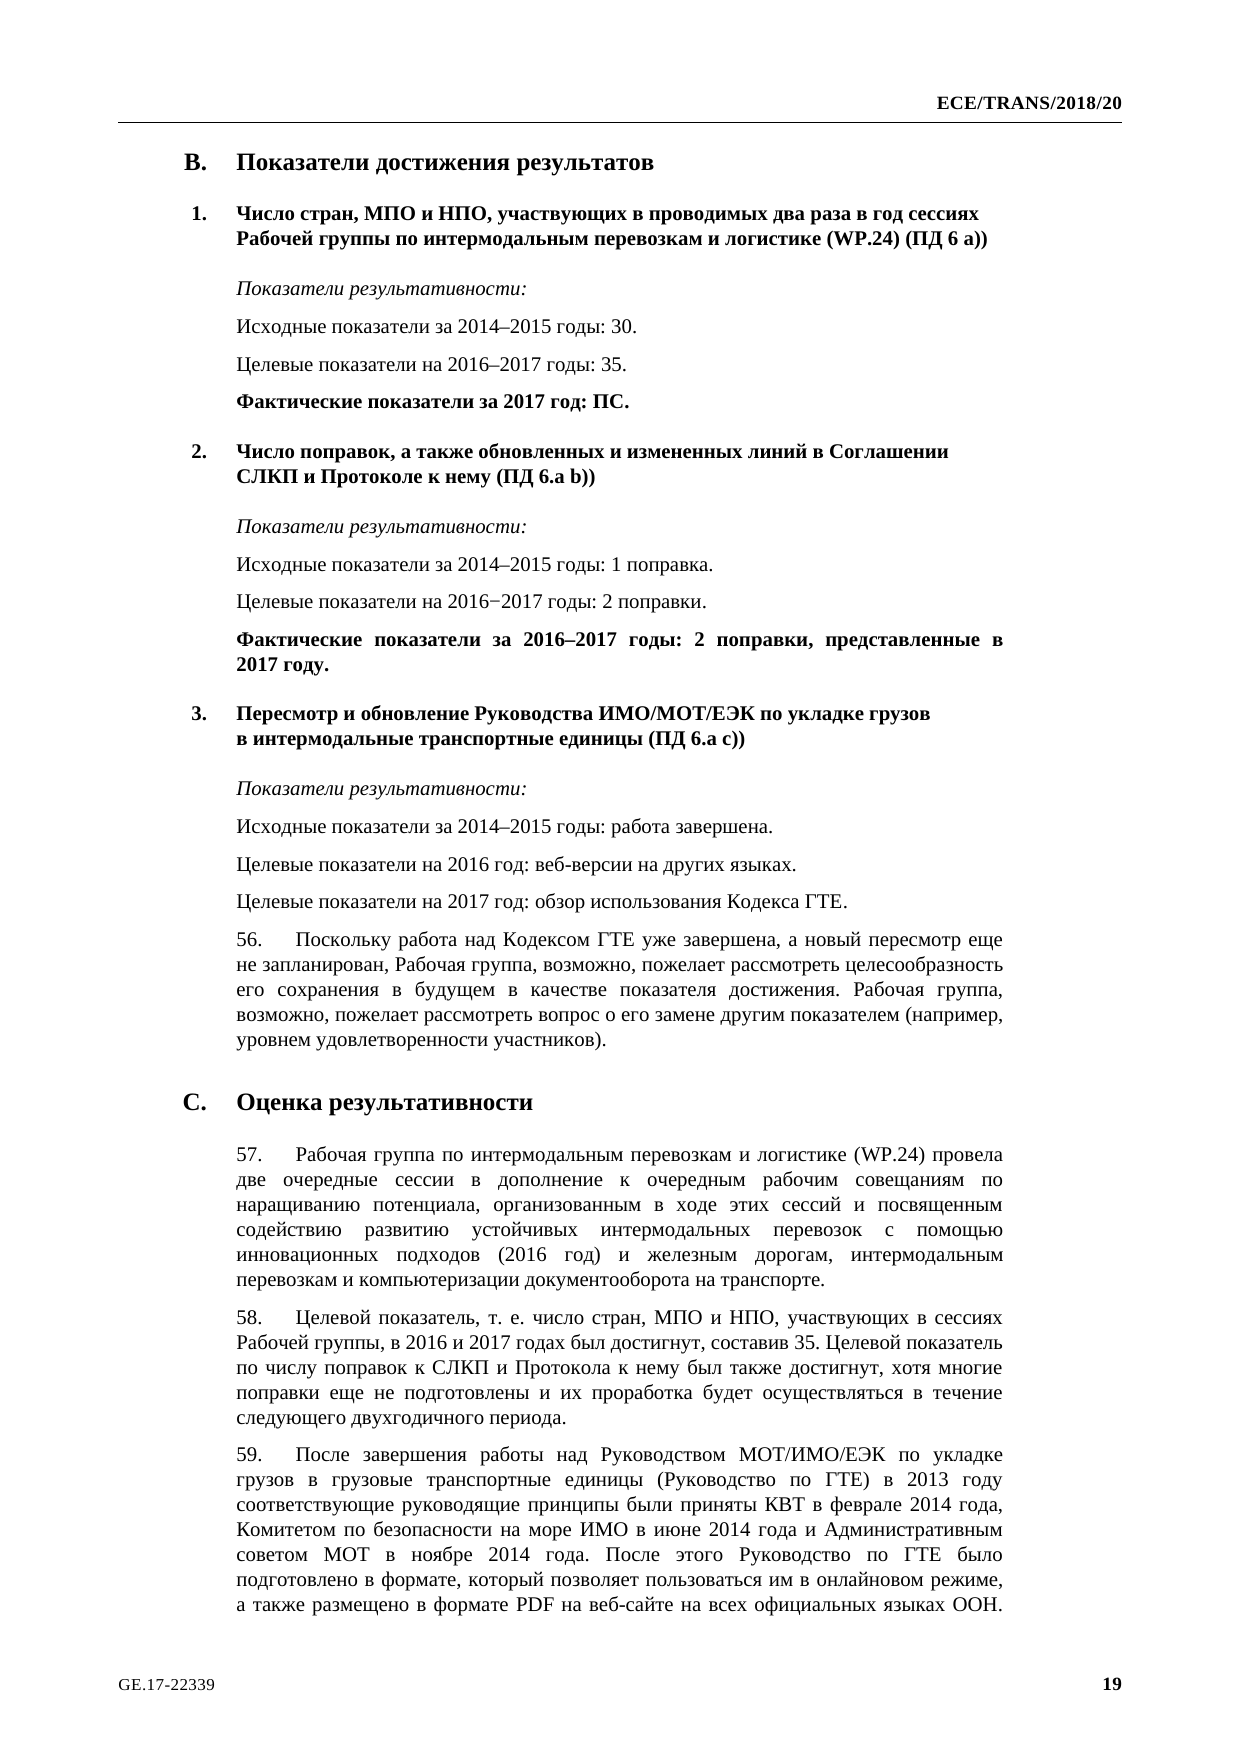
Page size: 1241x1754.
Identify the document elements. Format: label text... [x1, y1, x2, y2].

text Показатели результативности: [118, 776, 1004, 801]
text Целевые показатели на 2016–2017 годы: 35. [236, 351, 1004, 376]
text 3. Пересмотр и обновление Руководства ИМО/МОТ/ЕЭК по укладке грузов в интермодальные транспортные единицы (ПД 6.a c)) [118, 701, 1004, 751]
text 57. Рабочая группа по интермодальным перевозкам и логистике (WP.24) провела две очередные сессии в дополнение к очередным рабочим совещаниям по наращиванию потенциала, организованным в ходе этих сессий и посвященным содействию развитию устойчивых интермодальных перевозок с помощью инновационных подходов (2016 год) и железным дорогам, интермодальным перевозкам и компьютеризации документооборота на транспорте. [236, 1141, 1004, 1291]
text Показатели результативности: [118, 513, 1004, 538]
text Целевые показатели на 2016−2017 годы: 2 поправки. [236, 588, 1004, 613]
text Исходные показатели за 2014–2015 годы: работа завершена. [236, 813, 1004, 838]
text Показатели результативности: [118, 276, 1004, 301]
text 2. Число поправок, а также обновленных и измененных линий в Соглашении СЛКП и Протоколе к нему (ПД 6.a b)) [118, 438, 1004, 488]
text Исходные показатели за 2014–2015 годы: 30. [236, 313, 1004, 338]
text Фактические показатели за 2016–2017 годы: 2 поправки, представленные в 2017 году. [236, 626, 1004, 676]
text Целевые показатели на 2016 год: веб-версии на других языках. [236, 851, 1004, 876]
text 58. Целевой показатель, т. е. число стран, МПО и НПО, участвующих в сессиях Рабочей группы, в 2016 и 2017 годах был достигнут, составив 35. Целевой показатель по числу поправок к СЛКП и Протокола к нему был также достигнут, хотя многие поправки еще не подготовлены и их проработка будет осуществляться в течение следующего двухгодичного периода. [236, 1304, 1004, 1429]
text 56. Поскольку работа над Кодексом ГТЕ уже завершена, а новый пересмотр еще не запланирован, Рабочая группа, возможно, пожелает рассмотреть целесообразность его сохранения в будущем в качестве показателя достижения. Рабочая группа, возможно, пожелает рассмотреть вопрос о его замене другим показателем (например, уровнем удовлетворенности участников). [236, 926, 1004, 1051]
text Фактические показатели за 2017 год: ПС. [236, 388, 1004, 413]
text Целевые показатели на 2017 год: обзор использования Кодекса ГТЕ. [236, 888, 1004, 913]
text Исходные показатели за 2014–2015 годы: 1 поправка. [236, 551, 1004, 576]
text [236, 1441, 1004, 1616]
text B. Показатели достижения результатов [118, 148, 1004, 176]
text 1. Число стран, МПО и НПО, участвующих в проводимых два раза в год сессиях Рабочей группы по интермодальным перевозкам и логистике (WP.24) (ПД 6 a)) [118, 201, 1004, 251]
text C. Оценка результативности [118, 1088, 1004, 1116]
